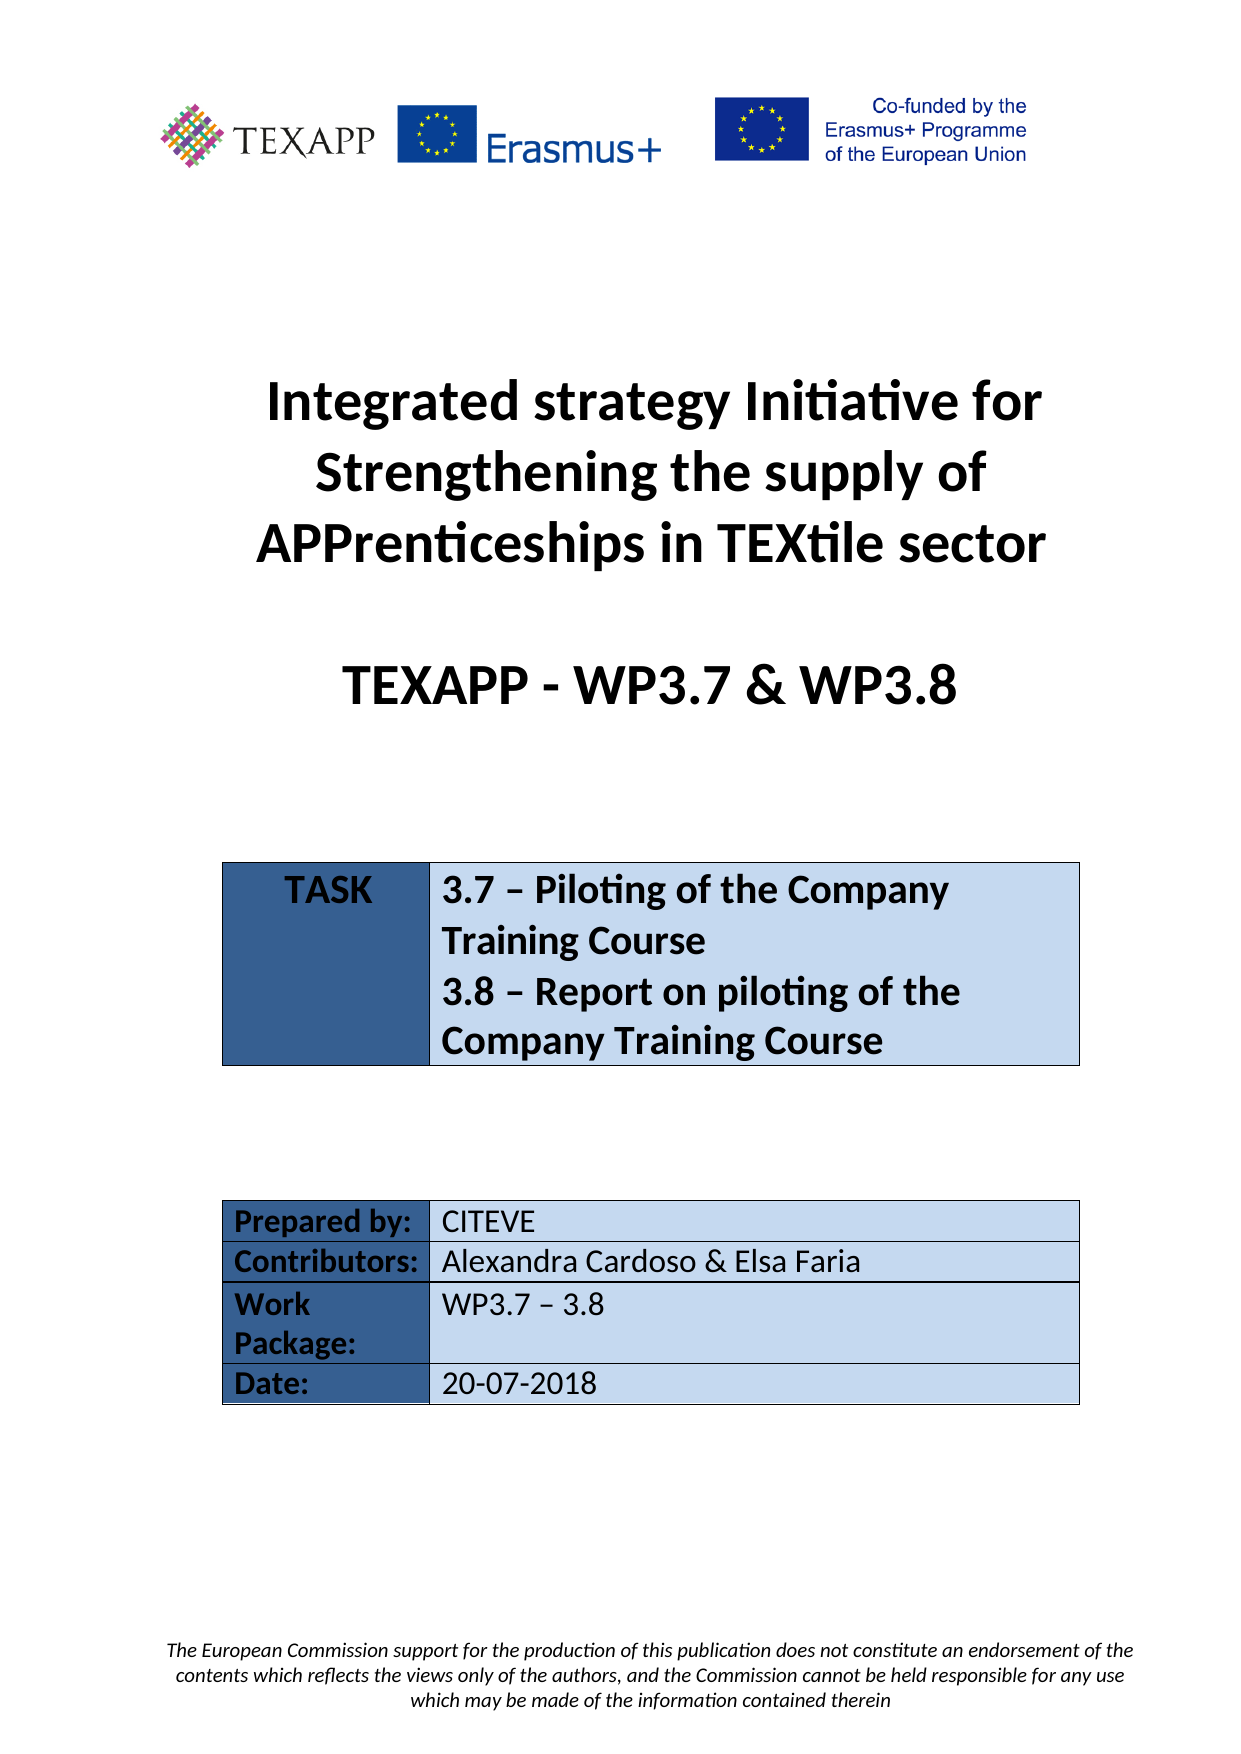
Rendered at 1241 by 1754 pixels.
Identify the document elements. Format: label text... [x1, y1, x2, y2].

table_cell 20-07-2018 [430, 1364, 1079, 1403]
table_header – Piloting of the Company Training Course – Report on piloting of the Company Training Course [430, 863, 1079, 1065]
table_cell Date: [223, 1364, 429, 1403]
text Integrated strategy Initiative for [266, 364, 1163, 434]
table_cell Alexandra Cardoso & Elsa Faria [430, 1242, 1079, 1281]
table_cell WP3.7 – 3.8 [430, 1283, 1079, 1363]
table_header TASK [223, 863, 429, 1065]
table_cell Contributors: [223, 1242, 429, 1281]
table_cell Work Package: [223, 1283, 429, 1363]
picture [136, 87, 661, 185]
text Strengthening the supply of [316, 434, 1163, 506]
table_header CITEVE [430, 1201, 1079, 1241]
text APPrenticeships in TEXtile sector TEXAPP - WP3.7 & WP3.8 [256, 506, 1163, 719]
table_header Prepared by: [223, 1201, 429, 1241]
picture [695, 79, 1042, 179]
